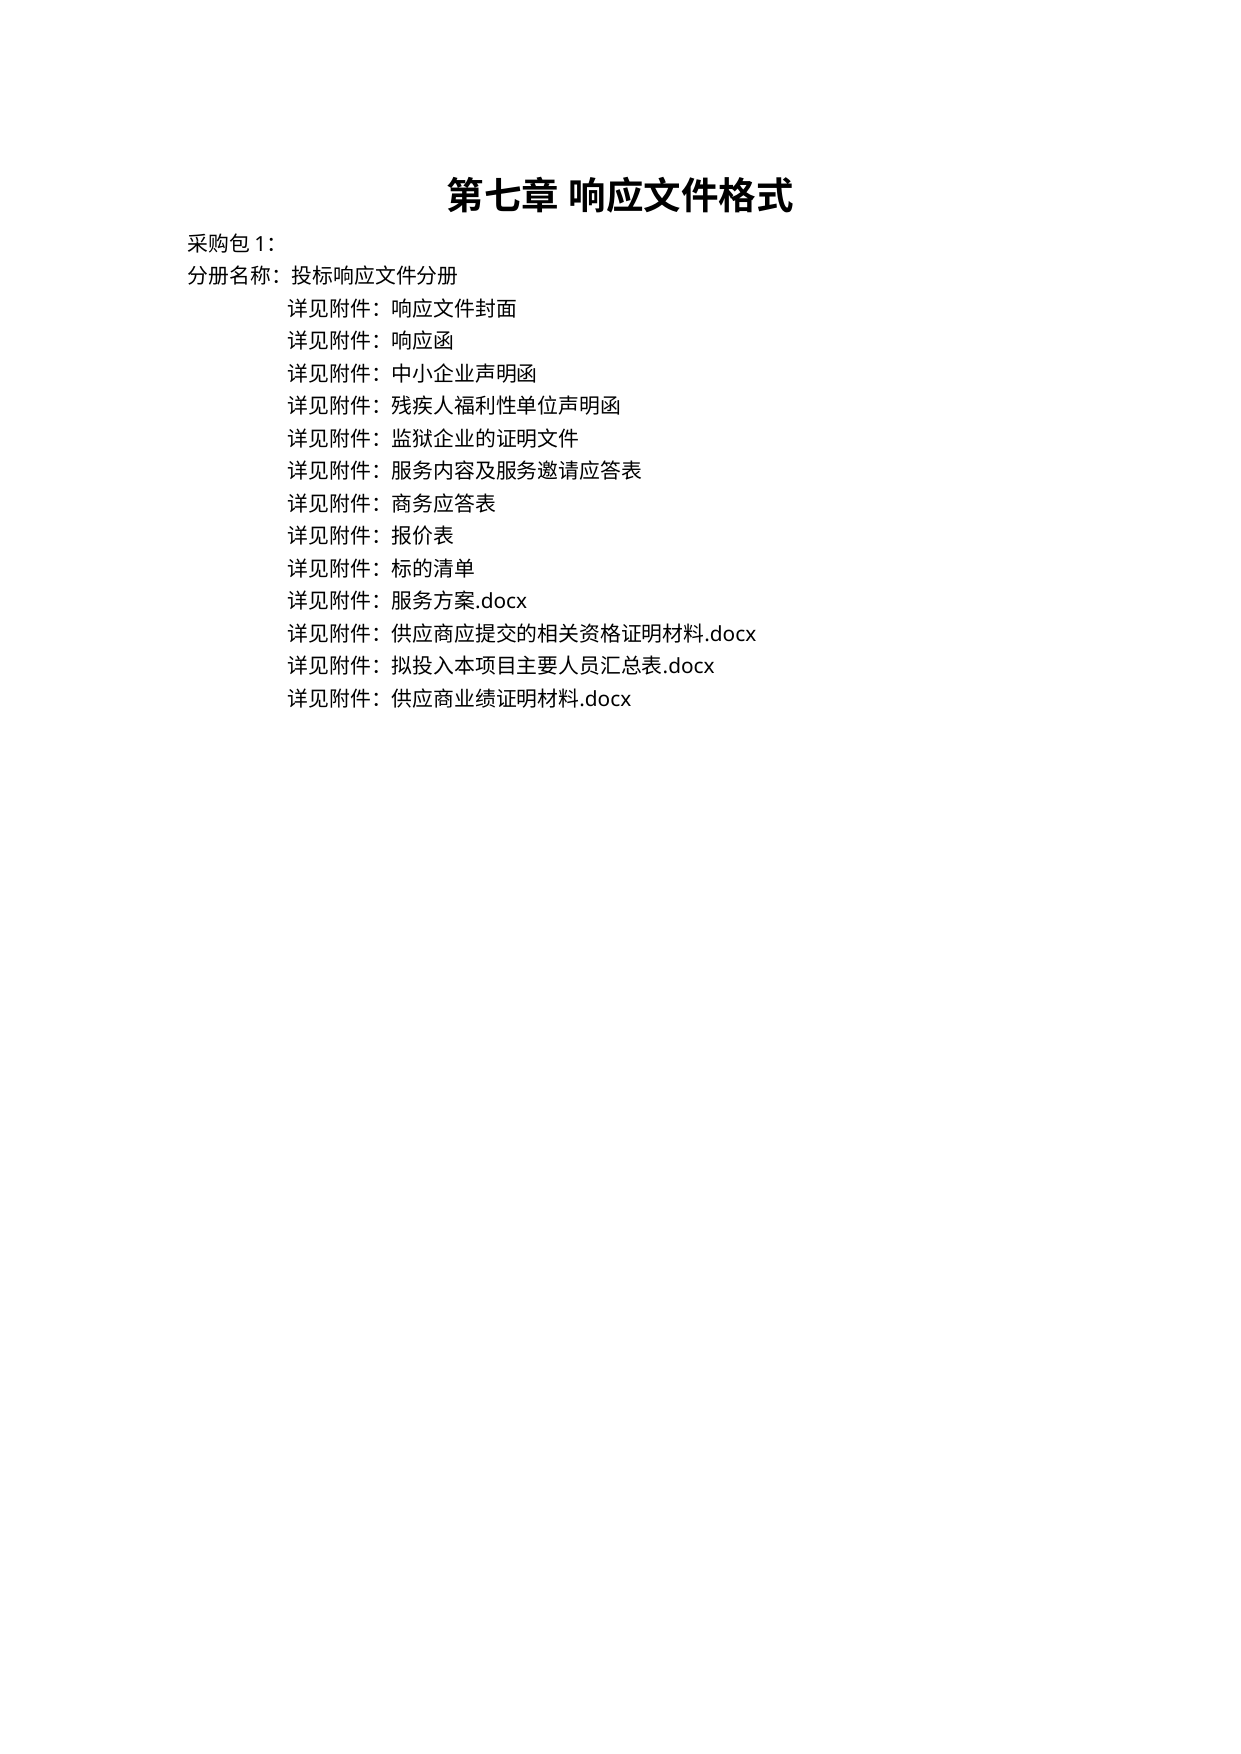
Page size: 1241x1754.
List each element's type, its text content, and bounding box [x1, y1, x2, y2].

text 详见附件：拟投入本项目主要人员汇总表.docx [187, 649, 1053, 682]
text 第七章 响应文件格式 [187, 162, 1053, 227]
text 详见附件：服务内容及服务邀请应答表 [187, 454, 1053, 487]
text 采购包1： [187, 227, 1053, 259]
text 详见附件：商务应答表 [187, 487, 1053, 519]
text 详见附件：中小企业声明函 [187, 357, 1053, 389]
text 详见附件：供应商应提交的相关资格证明材料.docx [187, 617, 1053, 649]
text 详见附件：标的清单 [187, 552, 1053, 584]
text 详见附件：响应文件封面 [187, 292, 1053, 324]
text 详见附件：报价表 [187, 519, 1053, 552]
text 详见附件：响应函 [187, 324, 1053, 357]
text 详见附件：供应商业绩证明材料.docx [187, 682, 1053, 714]
text 详见附件：监狱企业的证明文件 [187, 422, 1053, 454]
text 详见附件：残疾人福利性单位声明函 [187, 389, 1053, 422]
text 分册名称：投标响应文件分册 [187, 259, 1053, 292]
text 详见附件：服务方案.docx [187, 584, 1053, 617]
